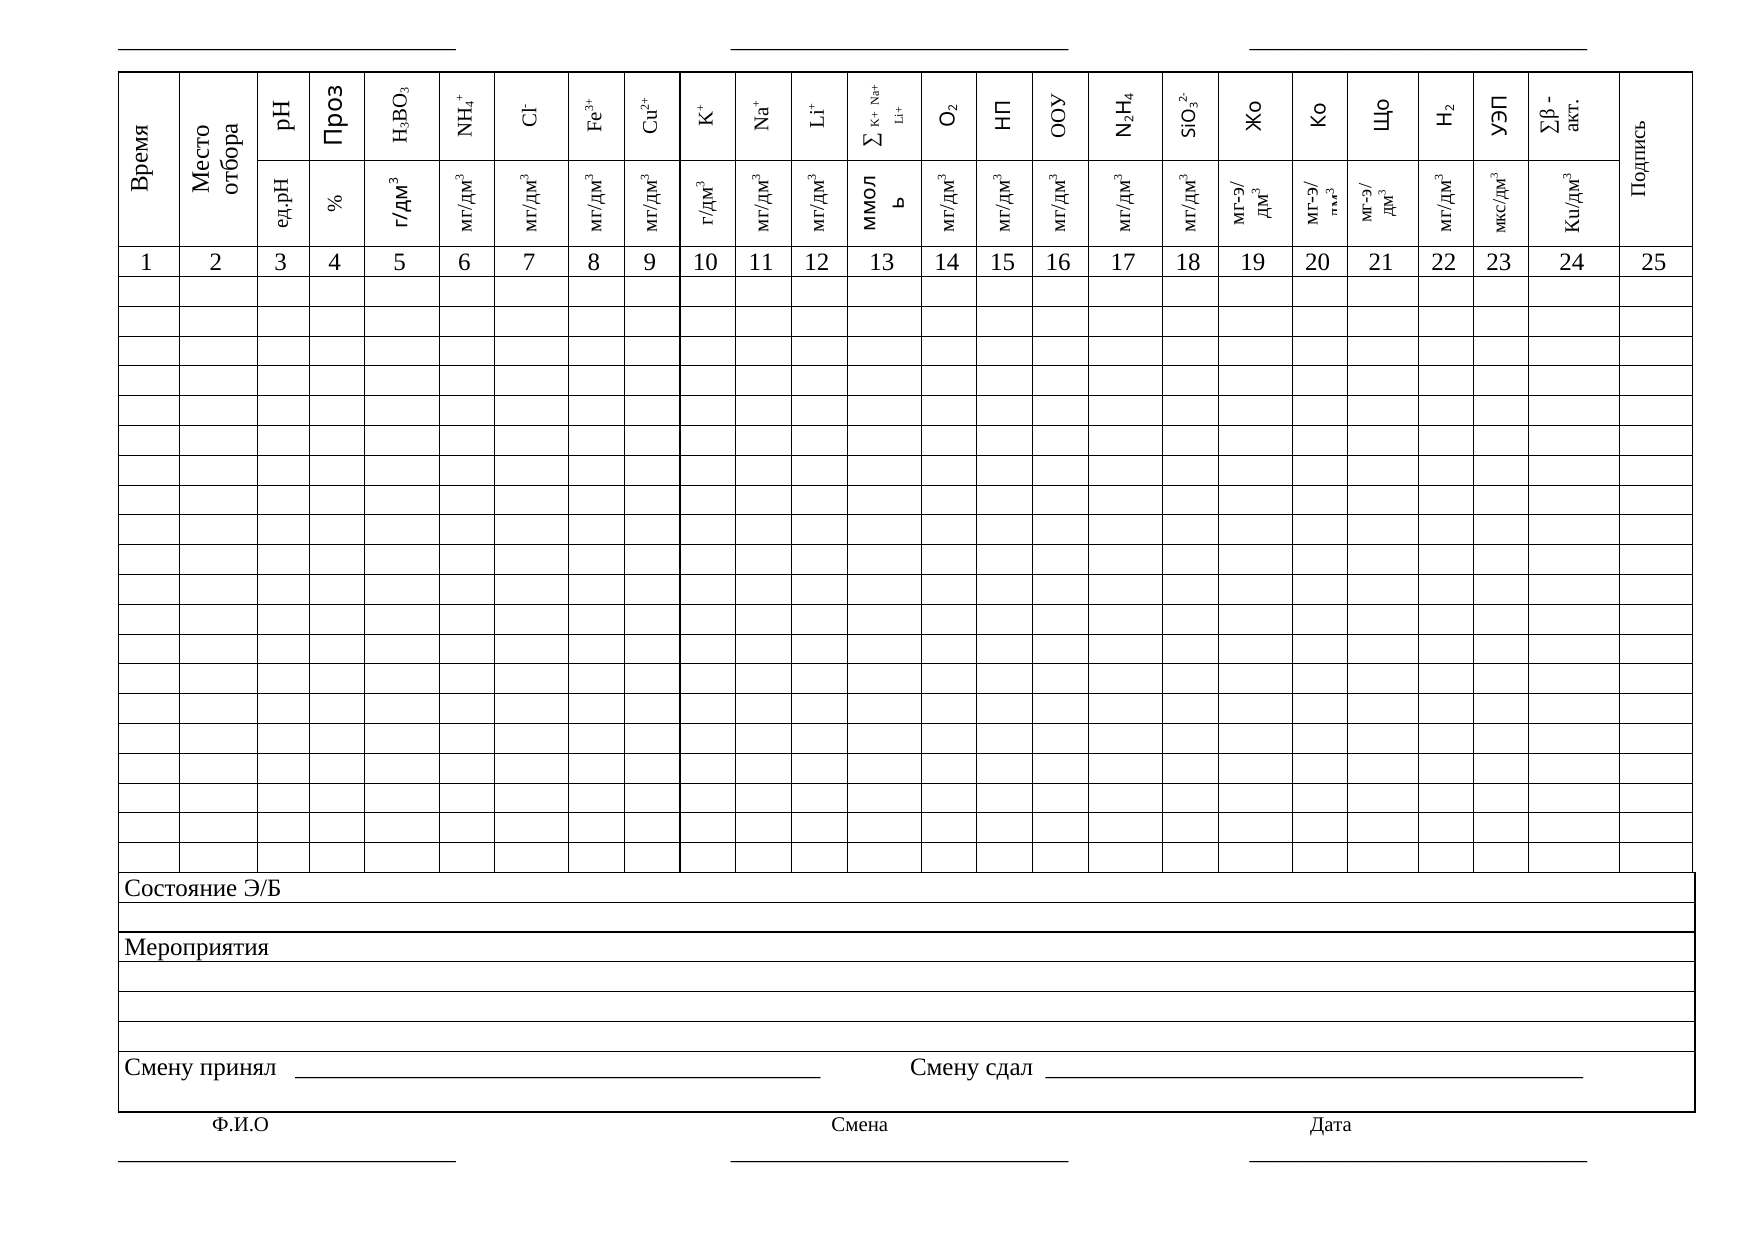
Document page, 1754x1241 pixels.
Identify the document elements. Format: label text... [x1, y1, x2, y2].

table_cell [1474, 784, 1528, 812]
table_cell [1348, 456, 1418, 484]
table_cell [569, 337, 624, 365]
table_cell [119, 545, 179, 574]
table_cell [922, 545, 976, 574]
table_cell [792, 545, 847, 574]
table_header Жо [1219, 73, 1292, 160]
table_cell [1293, 366, 1347, 395]
table_cell 20 [1293, 247, 1347, 276]
table_cell [1620, 694, 1692, 723]
table_cell [792, 724, 847, 753]
table_cell [569, 605, 624, 633]
table_header Na+ [736, 73, 791, 160]
table_cell [736, 396, 791, 425]
table_cell [1293, 664, 1347, 693]
table_cell [848, 635, 921, 663]
table_cell 10 [681, 247, 735, 276]
table_cell ммоль [848, 161, 921, 246]
table_cell [1474, 605, 1528, 633]
table_cell [1529, 784, 1619, 812]
table_cell [792, 694, 847, 723]
table_cell [119, 515, 179, 544]
table_header Подпись [1620, 73, 1692, 246]
table_cell [922, 426, 976, 455]
table_cell [977, 724, 1032, 753]
table_cell [625, 456, 679, 484]
table_cell [119, 426, 179, 455]
table_cell 1 [119, 247, 179, 276]
table_cell [977, 605, 1032, 633]
table_cell [1033, 426, 1088, 455]
table_cell [1219, 694, 1292, 723]
table_cell [1219, 396, 1292, 425]
table_cell 22 [1419, 247, 1473, 276]
table_cell [1293, 545, 1347, 574]
table_cell [681, 784, 735, 812]
table_cell [365, 515, 439, 544]
table_cell [1033, 843, 1088, 872]
table_cell [922, 754, 976, 782]
table_cell [569, 486, 624, 514]
table_cell [119, 605, 179, 633]
table_cell [365, 754, 439, 782]
table_cell мг/дм3 [736, 161, 791, 246]
table_cell [1419, 694, 1473, 723]
table_cell [1219, 754, 1292, 782]
table_cell [625, 277, 679, 306]
table_cell [569, 784, 624, 812]
table_cell [180, 813, 257, 842]
table_cell [1419, 396, 1473, 425]
table_cell [922, 784, 976, 812]
table_cell 4 [310, 247, 364, 276]
table_cell [495, 396, 568, 425]
table_cell [792, 486, 847, 514]
table_cell [1474, 635, 1528, 663]
table_cell [1529, 426, 1619, 455]
table_cell мг/дм3 [1089, 161, 1162, 246]
table_cell [310, 575, 364, 604]
table_cell [1163, 515, 1218, 544]
table_cell [1163, 664, 1218, 693]
table_cell 5 [365, 247, 439, 276]
table_cell [258, 277, 309, 306]
table_cell [792, 426, 847, 455]
table_cell [569, 307, 624, 336]
table_cell [180, 843, 257, 872]
table_cell [258, 426, 309, 455]
table_cell [365, 277, 439, 306]
table_cell [119, 992, 1694, 1021]
table_header НП [977, 73, 1032, 160]
table_cell [736, 784, 791, 812]
table_cell [365, 545, 439, 574]
table_cell [180, 605, 257, 633]
table_cell [495, 784, 568, 812]
table_cell [1620, 277, 1692, 306]
table_cell [569, 664, 624, 693]
table_cell [1293, 754, 1347, 782]
table_cell [736, 575, 791, 604]
table_cell [1620, 813, 1692, 842]
table_cell [1163, 813, 1218, 842]
table_cell [180, 277, 257, 306]
table_cell [440, 605, 494, 633]
table_cell [1293, 694, 1347, 723]
table_cell [1419, 813, 1473, 842]
table_cell [977, 277, 1032, 306]
table_cell [792, 754, 847, 782]
table_cell [119, 754, 179, 782]
table_cell [922, 486, 976, 514]
table_cell [922, 366, 976, 395]
table_cell мг/дм3 [440, 161, 494, 246]
table_cell [1293, 575, 1347, 604]
table_cell [1474, 754, 1528, 782]
table_header SiO32- [1163, 73, 1218, 160]
table_cell [681, 635, 735, 663]
table_cell [1620, 575, 1692, 604]
table_header ∑β -акт. [1529, 73, 1619, 160]
table_cell [1033, 813, 1088, 842]
table_cell [365, 813, 439, 842]
table_cell мг/дм3 [1033, 161, 1088, 246]
table_cell [1089, 694, 1162, 723]
table_cell [977, 813, 1032, 842]
table_cell [922, 635, 976, 663]
table_cell [681, 545, 735, 574]
table_cell [848, 337, 921, 365]
table_cell [1219, 664, 1292, 693]
table_cell [625, 843, 679, 872]
table_cell [310, 515, 364, 544]
table_cell 11 [736, 247, 791, 276]
table_cell [1163, 426, 1218, 455]
table_cell [1033, 724, 1088, 753]
table_cell [310, 337, 364, 365]
table_cell [495, 456, 568, 484]
table_cell [1219, 784, 1292, 812]
table_cell [569, 456, 624, 484]
table_cell 18 [1163, 247, 1218, 276]
table_header H3BO3 [365, 73, 439, 160]
table_cell [440, 396, 494, 425]
table_header pH [258, 73, 309, 160]
table_cell [1163, 843, 1218, 872]
table_cell [1419, 784, 1473, 812]
table_cell [792, 456, 847, 484]
table_cell [1163, 366, 1218, 395]
table_cell [736, 307, 791, 336]
table_cell [1033, 366, 1088, 395]
table_cell [1419, 515, 1473, 544]
table_cell [681, 664, 735, 693]
table_cell [119, 396, 179, 425]
table_cell [1219, 605, 1292, 633]
table_cell % [310, 161, 364, 246]
table_cell [440, 784, 494, 812]
table_cell [736, 813, 791, 842]
table_cell [1620, 456, 1692, 484]
table_cell [1348, 575, 1418, 604]
table_cell [495, 843, 568, 872]
table_cell [792, 605, 847, 633]
table_cell Мероприятия [119, 933, 1694, 961]
table_cell [119, 784, 179, 812]
table_cell [977, 456, 1032, 484]
table_cell [736, 635, 791, 663]
table_cell [977, 754, 1032, 782]
table_cell [625, 307, 679, 336]
table_cell [440, 694, 494, 723]
table_cell [495, 426, 568, 455]
table_cell [922, 813, 976, 842]
table_header Що [1348, 73, 1418, 160]
table_cell [495, 307, 568, 336]
table_cell [1033, 277, 1088, 306]
table_cell [1163, 635, 1218, 663]
table_cell [1163, 575, 1218, 604]
table_cell [495, 575, 568, 604]
table_cell [1219, 486, 1292, 514]
table_cell [792, 843, 847, 872]
table_cell [440, 426, 494, 455]
text ___________________________ ___________________________ ___________________________ [118, 24, 1695, 52]
table_cell [440, 277, 494, 306]
table_cell [258, 784, 309, 812]
table_cell [1089, 515, 1162, 544]
table_cell [495, 277, 568, 306]
table_cell [792, 366, 847, 395]
table_cell [1219, 843, 1292, 872]
table_cell [440, 664, 494, 693]
table_cell [1293, 813, 1347, 842]
table_cell [495, 337, 568, 365]
table_cell [119, 694, 179, 723]
table_cell [1419, 456, 1473, 484]
table_cell [1089, 396, 1162, 425]
table_cell [440, 545, 494, 574]
table_cell [792, 813, 847, 842]
table_cell [1474, 664, 1528, 693]
table_cell [736, 724, 791, 753]
table_cell [180, 575, 257, 604]
table_cell [258, 337, 309, 365]
table_cell [922, 396, 976, 425]
table_cell [258, 813, 309, 842]
table_cell [258, 575, 309, 604]
table_cell [922, 694, 976, 723]
table_cell 17 [1089, 247, 1162, 276]
table_cell [1293, 724, 1347, 753]
table_cell [569, 635, 624, 663]
table_cell [310, 813, 364, 842]
table_cell [1620, 486, 1692, 514]
table_cell 25 [1620, 247, 1692, 276]
table_cell [440, 515, 494, 544]
table_cell [310, 635, 364, 663]
table_cell [495, 366, 568, 395]
table_cell [848, 575, 921, 604]
table_cell [1348, 694, 1418, 723]
table_cell [1219, 635, 1292, 663]
table_cell [922, 307, 976, 336]
table_cell 13 [848, 247, 921, 276]
table_cell [792, 575, 847, 604]
table_header Ко [1293, 73, 1347, 160]
table_cell [495, 724, 568, 753]
table_cell [625, 366, 679, 395]
table_cell [1529, 754, 1619, 782]
table_cell [1348, 366, 1418, 395]
table_cell [848, 277, 921, 306]
table_cell мг/дм3 [625, 161, 679, 246]
table_cell [681, 396, 735, 425]
table_cell [848, 754, 921, 782]
table_cell [681, 754, 735, 782]
table_cell [681, 694, 735, 723]
table_cell [922, 724, 976, 753]
table_cell [119, 486, 179, 514]
table_cell [1474, 396, 1528, 425]
table_cell [569, 813, 624, 842]
table_cell [440, 456, 494, 484]
table_cell [1620, 307, 1692, 336]
table_cell [119, 456, 179, 484]
table_cell [1089, 843, 1162, 872]
table_cell [848, 694, 921, 723]
table_cell [180, 635, 257, 663]
table_cell г/дм3 [681, 161, 735, 246]
table_cell 3 [258, 247, 309, 276]
table_cell [1089, 813, 1162, 842]
table_header Fe3+ [569, 73, 624, 160]
table_cell [569, 396, 624, 425]
table_cell мг/дм3 [1419, 161, 1473, 246]
table_cell [977, 515, 1032, 544]
table_cell [1348, 545, 1418, 574]
table_cell [1348, 635, 1418, 663]
table_cell [365, 605, 439, 633]
table_cell [1163, 754, 1218, 782]
text ___________________________ ___________________________ ___________________________ [118, 1136, 1695, 1165]
table_cell [1033, 307, 1088, 336]
table_cell [1620, 754, 1692, 782]
table_cell [365, 843, 439, 872]
table_cell [1419, 337, 1473, 365]
table_cell [310, 724, 364, 753]
table_cell [1219, 724, 1292, 753]
table_cell [1529, 694, 1619, 723]
table_cell [848, 813, 921, 842]
table_cell [1163, 694, 1218, 723]
table_cell [1419, 843, 1473, 872]
table_cell [625, 545, 679, 574]
table_cell [180, 545, 257, 574]
table_cell [495, 545, 568, 574]
table_cell [258, 307, 309, 336]
table_cell [625, 515, 679, 544]
table_cell [180, 754, 257, 782]
table_cell [495, 605, 568, 633]
table_cell [1529, 843, 1619, 872]
table_cell мг/дм3 [495, 161, 568, 246]
table_cell [1293, 307, 1347, 336]
table_cell [1419, 426, 1473, 455]
table_cell [180, 724, 257, 753]
table_cell [848, 456, 921, 484]
table_cell [1620, 366, 1692, 395]
table_cell [922, 605, 976, 633]
table_cell [569, 515, 624, 544]
table_cell [625, 754, 679, 782]
table_cell [848, 784, 921, 812]
table_cell [310, 456, 364, 484]
table_cell [1529, 545, 1619, 574]
table_cell Смену принял __________________________________________ [119, 1052, 904, 1111]
table_cell [625, 724, 679, 753]
table_header Li+ [792, 73, 847, 160]
table_cell [1219, 575, 1292, 604]
table_cell [681, 337, 735, 365]
table_cell [1474, 366, 1528, 395]
table_cell [119, 813, 179, 842]
table_cell [440, 813, 494, 842]
table_cell [1033, 754, 1088, 782]
table_cell [1348, 486, 1418, 514]
table_cell [625, 486, 679, 514]
table_cell 19 [1219, 247, 1292, 276]
table_cell [180, 426, 257, 455]
table_cell [1620, 545, 1692, 574]
table_cell [569, 724, 624, 753]
table_cell [119, 903, 1694, 931]
table_cell 6 [440, 247, 494, 276]
table_cell [119, 724, 179, 753]
table_cell [310, 277, 364, 306]
table_cell [1163, 605, 1218, 633]
table_cell [1033, 605, 1088, 633]
table_cell [736, 694, 791, 723]
table_cell [848, 664, 921, 693]
table_cell [1089, 605, 1162, 633]
table_cell [1419, 635, 1473, 663]
table_cell [119, 664, 179, 693]
table_cell [180, 486, 257, 514]
table_cell [681, 277, 735, 306]
table_cell [1219, 515, 1292, 544]
table_cell [1419, 307, 1473, 336]
table_cell [119, 635, 179, 663]
table_cell [1033, 784, 1088, 812]
table_cell [310, 426, 364, 455]
table_cell [1620, 426, 1692, 455]
table_cell [1474, 724, 1528, 753]
table_cell [258, 396, 309, 425]
table_cell 8 [569, 247, 624, 276]
table_cell [1529, 456, 1619, 484]
table_cell [569, 426, 624, 455]
table_cell [258, 515, 309, 544]
table_cell [180, 456, 257, 484]
table_cell [495, 694, 568, 723]
table_cell [681, 843, 735, 872]
table_cell мг/дм3 [1163, 161, 1218, 246]
table_cell [1293, 605, 1347, 633]
table_cell [119, 575, 179, 604]
table_cell [258, 694, 309, 723]
table_cell [365, 337, 439, 365]
table_cell [1219, 426, 1292, 455]
table_header ∑ K+ Na+ Li+ [848, 73, 921, 160]
table_cell [848, 396, 921, 425]
table_cell [180, 307, 257, 336]
table_cell [180, 694, 257, 723]
table_cell [922, 456, 976, 484]
table_header Место отбора [180, 73, 257, 246]
table_cell [310, 486, 364, 514]
table_cell [1348, 664, 1418, 693]
table_cell [681, 486, 735, 514]
table_cell [625, 635, 679, 663]
table_cell [258, 605, 309, 633]
table_cell [569, 754, 624, 782]
table_cell [119, 962, 1694, 991]
table_cell [1474, 307, 1528, 336]
table_cell 16 [1033, 247, 1088, 276]
table_cell [792, 635, 847, 663]
table_cell [1620, 843, 1692, 872]
table_cell Смену сдал ___________________________________________ [904, 1052, 1694, 1111]
table_cell [1089, 664, 1162, 693]
table_cell [922, 515, 976, 544]
table_cell [1293, 337, 1347, 365]
table_cell [1474, 515, 1528, 544]
table_cell [1089, 456, 1162, 484]
table_cell [1529, 724, 1619, 753]
table_cell [848, 843, 921, 872]
table_cell [1163, 545, 1218, 574]
table_cell [1293, 426, 1347, 455]
table_cell [736, 545, 791, 574]
table_cell [1529, 605, 1619, 633]
table_cell [1219, 366, 1292, 395]
table_cell Состояние Э/Б [119, 873, 1694, 902]
table_cell [848, 545, 921, 574]
table_cell [1348, 754, 1418, 782]
table_cell [1033, 694, 1088, 723]
table_cell [1419, 664, 1473, 693]
table_cell [119, 337, 179, 365]
table_cell [1348, 813, 1418, 842]
table_cell ед.рН [258, 161, 309, 246]
table_cell [736, 843, 791, 872]
table_cell [1529, 664, 1619, 693]
table_cell 2 [180, 247, 257, 276]
table_cell [792, 307, 847, 336]
table_cell г/дм3 [365, 161, 439, 246]
table_cell [495, 813, 568, 842]
table_cell [922, 664, 976, 693]
table_cell [1089, 486, 1162, 514]
table_cell [569, 366, 624, 395]
table_header K+ [681, 73, 735, 160]
table_cell [1089, 277, 1162, 306]
table_cell [258, 545, 309, 574]
table_cell [1219, 456, 1292, 484]
table_cell [310, 307, 364, 336]
table_cell [310, 784, 364, 812]
table_cell [1089, 307, 1162, 336]
table_cell [977, 366, 1032, 395]
table_cell 21 [1348, 247, 1418, 276]
table_cell [625, 426, 679, 455]
table_cell [1529, 366, 1619, 395]
table_cell [977, 486, 1032, 514]
table_cell [1219, 813, 1292, 842]
table_cell [977, 784, 1032, 812]
table_cell [440, 366, 494, 395]
table_cell [180, 515, 257, 544]
table_cell [569, 843, 624, 872]
table_cell [310, 754, 364, 782]
table_cell [365, 486, 439, 514]
table_cell [1033, 575, 1088, 604]
table_cell [1348, 784, 1418, 812]
table_cell [365, 366, 439, 395]
table_cell [1348, 515, 1418, 544]
table_cell [180, 337, 257, 365]
table_cell [1033, 664, 1088, 693]
table_cell 23 [1474, 247, 1528, 276]
table_cell [495, 664, 568, 693]
table_cell [1348, 277, 1418, 306]
table_cell [1219, 307, 1292, 336]
table_cell [180, 664, 257, 693]
table_cell [1348, 843, 1418, 872]
table_cell мкс/дм3 [1474, 161, 1528, 246]
table_cell [977, 694, 1032, 723]
table_cell [1419, 724, 1473, 753]
table_cell мг/дм3 [792, 161, 847, 246]
table_cell [1474, 277, 1528, 306]
table_cell [1529, 277, 1619, 306]
table_cell [1348, 724, 1418, 753]
table_cell [625, 813, 679, 842]
table_cell [1163, 486, 1218, 514]
table_header Cu2+ [625, 73, 679, 160]
table_cell [736, 664, 791, 693]
table_cell [736, 337, 791, 365]
table_cell [180, 366, 257, 395]
table_cell [1348, 396, 1418, 425]
table_cell мг-э/дм3 [1348, 161, 1418, 246]
table_cell Кu/дм3 [1529, 161, 1619, 246]
table_cell [1620, 605, 1692, 633]
table_cell [365, 694, 439, 723]
table_cell [1620, 784, 1692, 812]
table_cell [736, 754, 791, 782]
table_cell [119, 843, 179, 872]
table_cell [977, 575, 1032, 604]
table_cell [792, 277, 847, 306]
table_cell [681, 515, 735, 544]
table_cell [440, 754, 494, 782]
table_cell [848, 366, 921, 395]
table_cell [258, 366, 309, 395]
table_cell [365, 307, 439, 336]
table_cell [310, 843, 364, 872]
table_cell [922, 337, 976, 365]
table_cell [365, 575, 439, 604]
table_cell [1089, 575, 1162, 604]
table_cell [848, 515, 921, 544]
table_cell [495, 754, 568, 782]
table_cell [1033, 337, 1088, 365]
table_cell [736, 277, 791, 306]
table_cell [1293, 843, 1347, 872]
table_cell [1033, 545, 1088, 574]
table_cell [119, 307, 179, 336]
table_cell [365, 635, 439, 663]
table_cell [1529, 486, 1619, 514]
table_header H2 [1419, 73, 1473, 160]
table_cell [1089, 635, 1162, 663]
table_cell [569, 277, 624, 306]
table_cell 24 [1529, 247, 1619, 276]
table_cell [736, 515, 791, 544]
table_cell [1474, 813, 1528, 842]
table_cell 12 [792, 247, 847, 276]
table_cell [977, 664, 1032, 693]
table_cell [1033, 486, 1088, 514]
table_cell [1474, 456, 1528, 484]
table_cell [625, 337, 679, 365]
table_cell [681, 724, 735, 753]
table_cell [625, 694, 679, 723]
table_cell [1089, 337, 1162, 365]
table_cell [310, 605, 364, 633]
table_cell [1620, 337, 1692, 365]
table_cell [1419, 605, 1473, 633]
table_cell [1474, 694, 1528, 723]
table_cell [1419, 366, 1473, 395]
table_cell [1163, 724, 1218, 753]
table_cell [365, 724, 439, 753]
table_cell [977, 396, 1032, 425]
table_cell [681, 307, 735, 336]
table_cell [1163, 456, 1218, 484]
table_cell [977, 635, 1032, 663]
table_cell [1293, 486, 1347, 514]
table_cell [1089, 784, 1162, 812]
table_cell [848, 486, 921, 514]
table_header Проз. [310, 73, 364, 160]
table_cell [258, 724, 309, 753]
table_cell [922, 575, 976, 604]
table_cell [310, 664, 364, 693]
table_cell [1219, 545, 1292, 574]
table_cell [258, 664, 309, 693]
table_cell [681, 605, 735, 633]
table_header O2 [922, 73, 976, 160]
table_cell [1348, 605, 1418, 633]
table_cell [977, 337, 1032, 365]
table_cell [569, 694, 624, 723]
table_cell [310, 396, 364, 425]
table_cell [180, 784, 257, 812]
table_cell [681, 456, 735, 484]
table_cell [1219, 277, 1292, 306]
table_cell [440, 724, 494, 753]
table_cell [1089, 426, 1162, 455]
table_cell [1474, 337, 1528, 365]
table_cell [1089, 366, 1162, 395]
table_cell [1474, 545, 1528, 574]
table_cell мг/дм3 [569, 161, 624, 246]
table_cell [1529, 307, 1619, 336]
table_cell [792, 784, 847, 812]
table_cell [736, 486, 791, 514]
table_cell [625, 575, 679, 604]
table_cell [1163, 277, 1218, 306]
table_cell [1293, 456, 1347, 484]
table_cell [736, 426, 791, 455]
table_cell [1419, 486, 1473, 514]
table_cell [1033, 515, 1088, 544]
table_cell [365, 456, 439, 484]
table_cell [848, 605, 921, 633]
table_cell [1419, 545, 1473, 574]
table_cell [681, 426, 735, 455]
table_cell [310, 366, 364, 395]
table_cell [1163, 784, 1218, 812]
table_cell [365, 426, 439, 455]
table_cell [922, 843, 976, 872]
table_cell [681, 813, 735, 842]
table_cell [1293, 396, 1347, 425]
table_cell [681, 366, 735, 395]
table_cell [1293, 635, 1347, 663]
table_cell [736, 366, 791, 395]
table_cell [977, 426, 1032, 455]
table_cell мг/дм3 [977, 161, 1032, 246]
table_cell [119, 277, 179, 306]
table_cell [1419, 754, 1473, 782]
table_cell [1033, 396, 1088, 425]
table_cell [792, 515, 847, 544]
table_cell [1474, 575, 1528, 604]
table_cell [258, 635, 309, 663]
table_cell [1163, 337, 1218, 365]
table_cell [310, 545, 364, 574]
table_cell [1620, 396, 1692, 425]
table_cell [792, 337, 847, 365]
table_cell [1620, 664, 1692, 693]
table_cell [625, 784, 679, 812]
table_cell [1348, 307, 1418, 336]
table_cell [1419, 575, 1473, 604]
table_cell [792, 396, 847, 425]
table_cell [440, 337, 494, 365]
table_cell [977, 545, 1032, 574]
table_cell [1033, 456, 1088, 484]
table_cell [1529, 635, 1619, 663]
table_cell 7 [495, 247, 568, 276]
table_cell мг-э/дм3 [1219, 161, 1292, 246]
table_cell [681, 575, 735, 604]
text Ф.И.О Смена Дата [118, 1113, 1695, 1136]
table_header Время [119, 73, 179, 246]
table_cell [1293, 784, 1347, 812]
table_cell [440, 307, 494, 336]
table_cell [977, 307, 1032, 336]
table_header ООУ [1033, 73, 1088, 160]
table_cell [119, 366, 179, 395]
table_cell [569, 545, 624, 574]
table_cell 14 [922, 247, 976, 276]
table_header Cl- [495, 73, 568, 160]
table_cell [1293, 277, 1347, 306]
table_cell [1529, 575, 1619, 604]
table_cell [625, 396, 679, 425]
table_cell [1293, 515, 1347, 544]
table_cell [625, 605, 679, 633]
table_cell [792, 664, 847, 693]
table_cell [1529, 813, 1619, 842]
table_cell [440, 635, 494, 663]
table_cell [1219, 337, 1292, 365]
table_cell [848, 426, 921, 455]
table_cell [1089, 754, 1162, 782]
table_cell 15 [977, 247, 1032, 276]
table_cell [365, 396, 439, 425]
table_cell [1529, 396, 1619, 425]
table_cell [625, 664, 679, 693]
table_cell [440, 486, 494, 514]
table_cell [736, 605, 791, 633]
table_header УЭП [1474, 73, 1528, 160]
table_cell [310, 694, 364, 723]
table_cell [848, 724, 921, 753]
table_cell [440, 843, 494, 872]
table_cell [180, 396, 257, 425]
table_cell [440, 575, 494, 604]
table_cell [1163, 396, 1218, 425]
table_cell 9 [625, 247, 679, 276]
table_cell [1348, 337, 1418, 365]
table_cell [977, 843, 1032, 872]
table_cell [365, 664, 439, 693]
table_cell [258, 843, 309, 872]
table_cell [1163, 307, 1218, 336]
table_cell [495, 486, 568, 514]
table_cell [1620, 515, 1692, 544]
table_cell [1348, 426, 1418, 455]
table_cell [1474, 486, 1528, 514]
table_cell [258, 486, 309, 514]
table_cell [1089, 545, 1162, 574]
table_header NH4+ [440, 73, 494, 160]
table_header N2H4 [1089, 73, 1162, 160]
table_cell [569, 575, 624, 604]
table_cell [1089, 724, 1162, 753]
table_cell [495, 515, 568, 544]
table_cell [1529, 337, 1619, 365]
table_cell [1474, 843, 1528, 872]
table_cell [922, 277, 976, 306]
table_cell [1620, 635, 1692, 663]
table_cell [1419, 277, 1473, 306]
table_cell [848, 307, 921, 336]
table_cell [1529, 515, 1619, 544]
table_cell [258, 456, 309, 484]
table_cell [736, 456, 791, 484]
table_cell мг-э/дм3 [1293, 161, 1347, 246]
table_cell [495, 635, 568, 663]
table_cell [365, 784, 439, 812]
table_cell мг/дм3 [922, 161, 976, 246]
table_cell [258, 754, 309, 782]
table_cell [1474, 426, 1528, 455]
table_cell [119, 1022, 1694, 1051]
table_cell [1033, 635, 1088, 663]
table_cell [1620, 724, 1692, 753]
